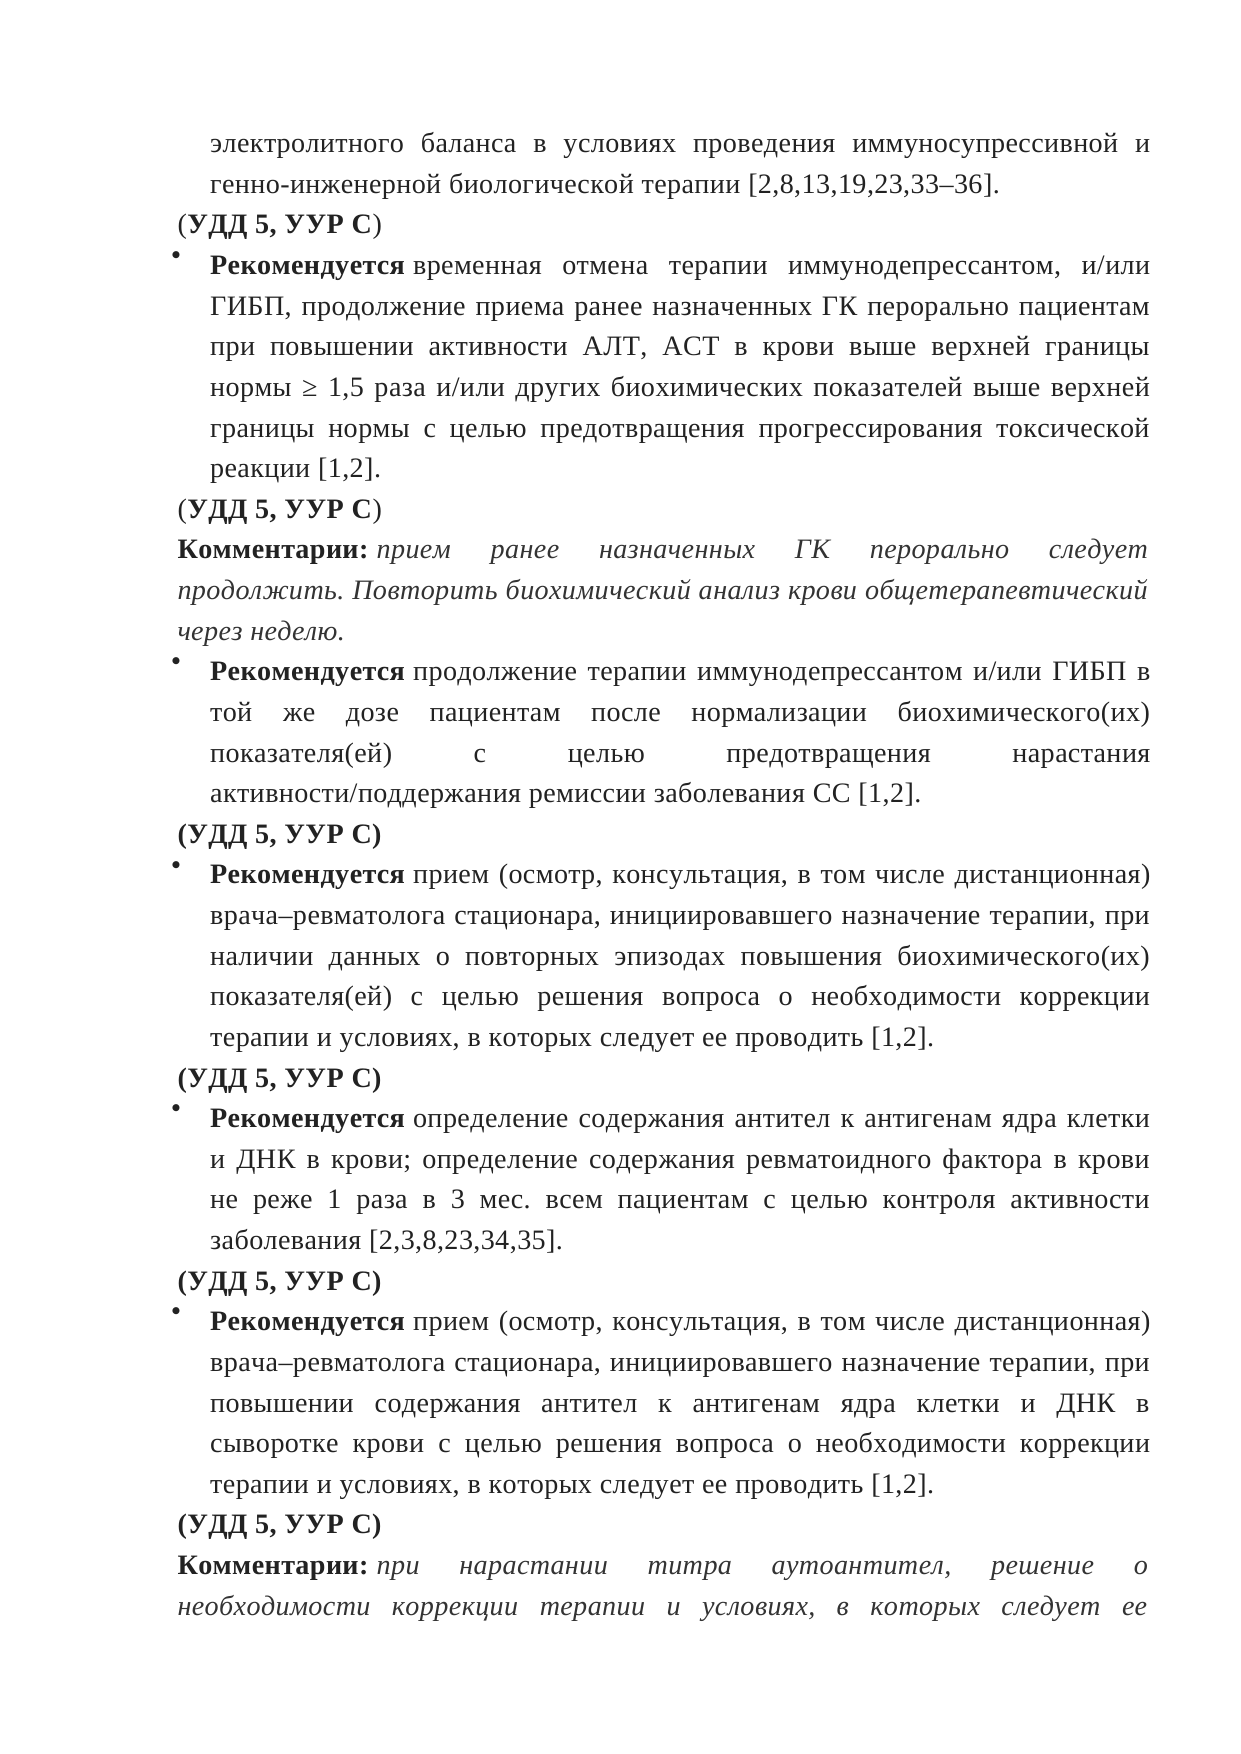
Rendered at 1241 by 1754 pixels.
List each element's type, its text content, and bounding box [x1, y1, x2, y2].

text (УДД 5, УУР С) [177, 809, 1152, 849]
text (УДД 5, УУР С) [177, 1052, 1152, 1093]
list Рекомендуется определение содержания антител к антигенам ядра клетки и ДНК в крови; определение содержания ревматоидного фактора в крови не реже 1 раза в 3 мес. всем пациентам с целью контроля активности заболевания [2,3,8,23,34,35]. [172, 1093, 1152, 1256]
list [172, 118, 1152, 199]
list Рекомендуется продолжение терапии иммунодепрессантом и/или ГИБП в той же дозе пациентам после нормализации биохимического(их) показателя(ей) с целью предотвращения нарастания активности/поддержания ремиссии заболевания СC [1,2]. [172, 646, 1152, 809]
text (УДД 5, УУР С) [177, 1499, 1152, 1540]
list Рекомендуется прием (осмотр, консультация, в том числе дистанционная) врача–ревматолога стационара, инициировавшего назначение терапии, при повышении содержания антител к антигенам ядра клетки и ДНК в сыворотке крови с целью решения вопроса о необходимости коррекции терапии и условиях, в которых следует ее проводить [1,2]. [172, 1296, 1152, 1499]
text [177, 1540, 1152, 1621]
text (УДД 5, УУР С) [177, 199, 1152, 240]
list Рекомендуется временная отмена терапии иммунодепрессантом, и/или ГИБП, продолжение приема ранее назначенных ГК перорально пациентам при повышении активности АЛТ, АСТ в крови выше верхней границы нормы ≥ 1,5 раза и/или других биохимических показателей выше верхней границы нормы с целью предотвращения прогрессирования токсической реакции [1,2]. [172, 240, 1152, 484]
text Комментарии: прием ранее назначенных ГК перорально следует продолжить. Повторить биохимический анализ крови общетерапевтический через неделю. [177, 524, 1152, 646]
text (УДД 5, УУР С) [177, 1256, 1152, 1296]
list Рекомендуется прием (осмотр, консультация, в том числе дистанционная) врача–ревматолога стационара, инициировавшего назначение терапии, при наличии данных о повторных эпизодах повышения биохимического(их) показателя(ей) с целью решения вопроса о необходимости коррекции терапии и условиях, в которых следует ее проводить [1,2]. [172, 849, 1152, 1052]
text (УДД 5, УУР С) [177, 484, 1152, 524]
